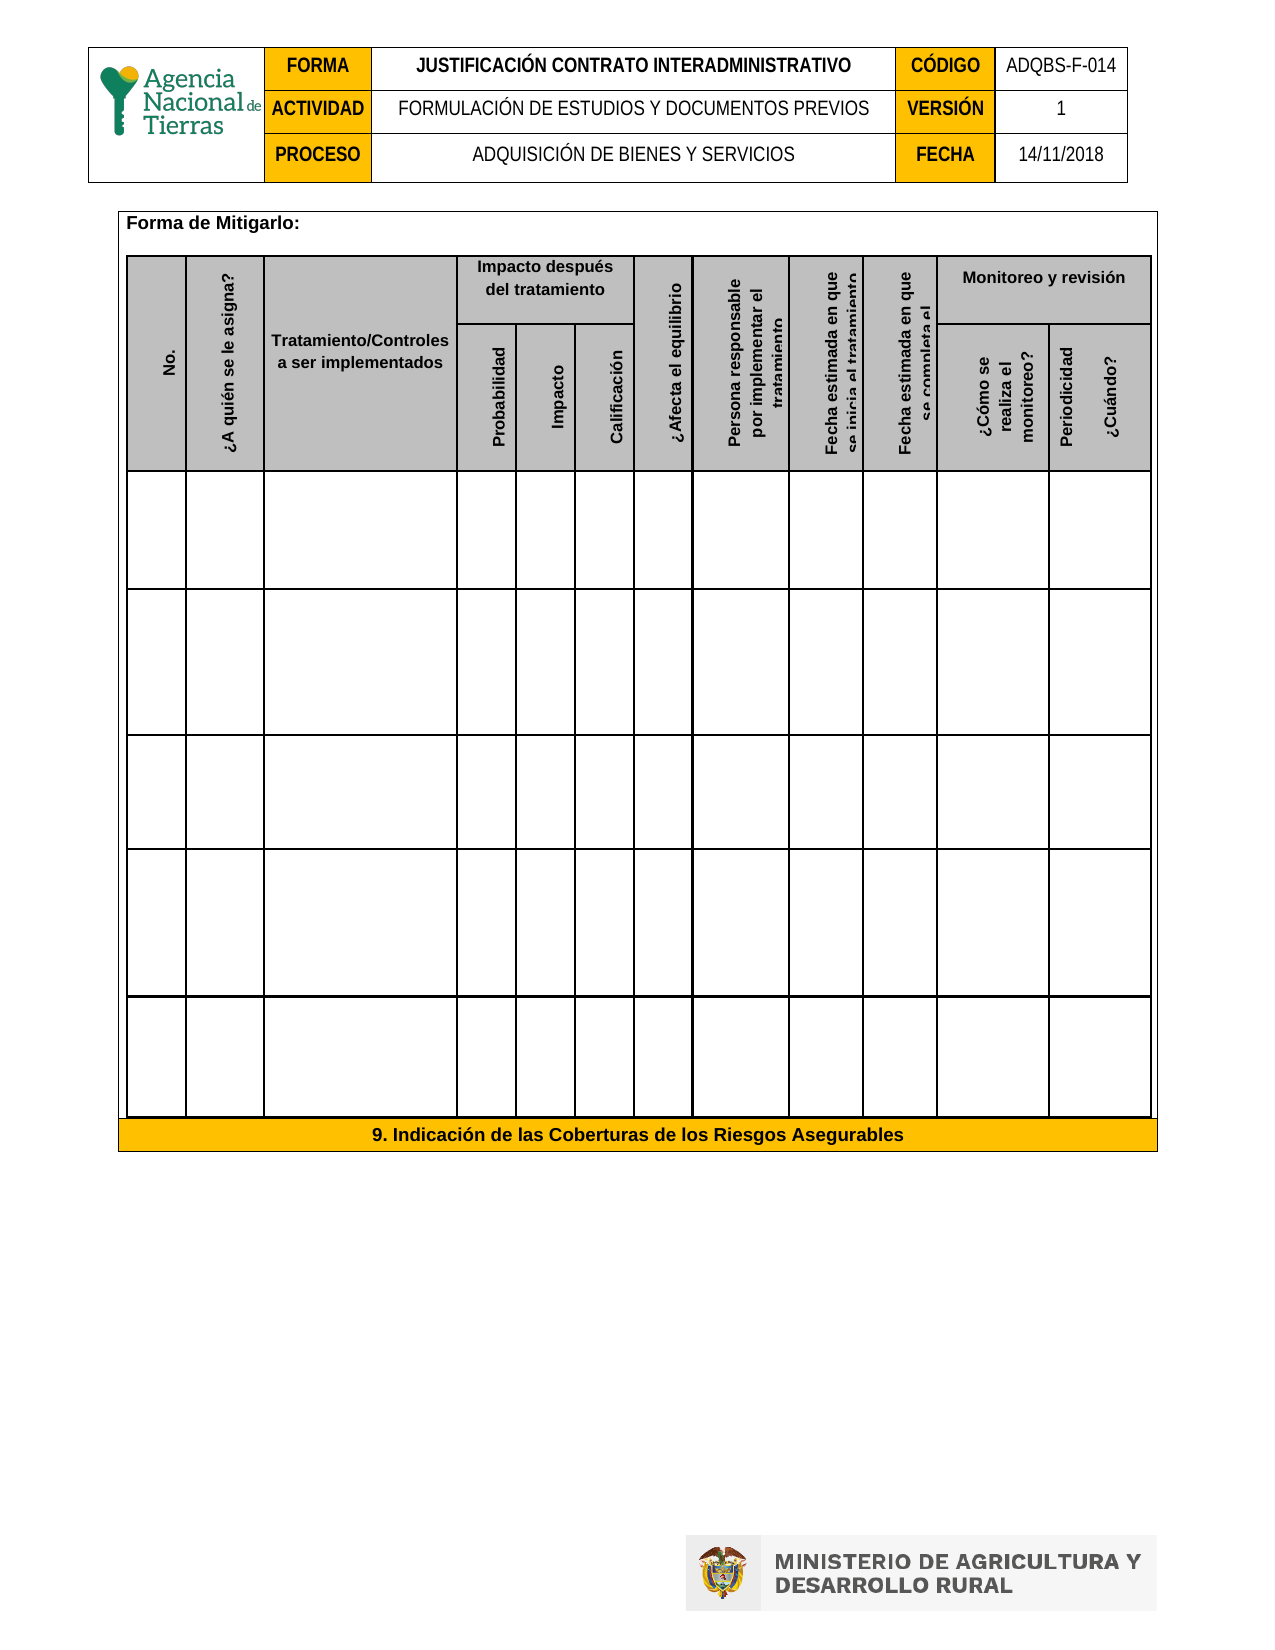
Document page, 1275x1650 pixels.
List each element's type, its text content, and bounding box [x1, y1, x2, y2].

picture [90, 53, 264, 153]
table_cell 9. Indicación de las Coberturas de los Riesgos Asegurables [119, 1119, 1157, 1151]
table_cell Forma de Mitigarlo: [119, 212, 1157, 1118]
picture [685, 1535, 1157, 1611]
